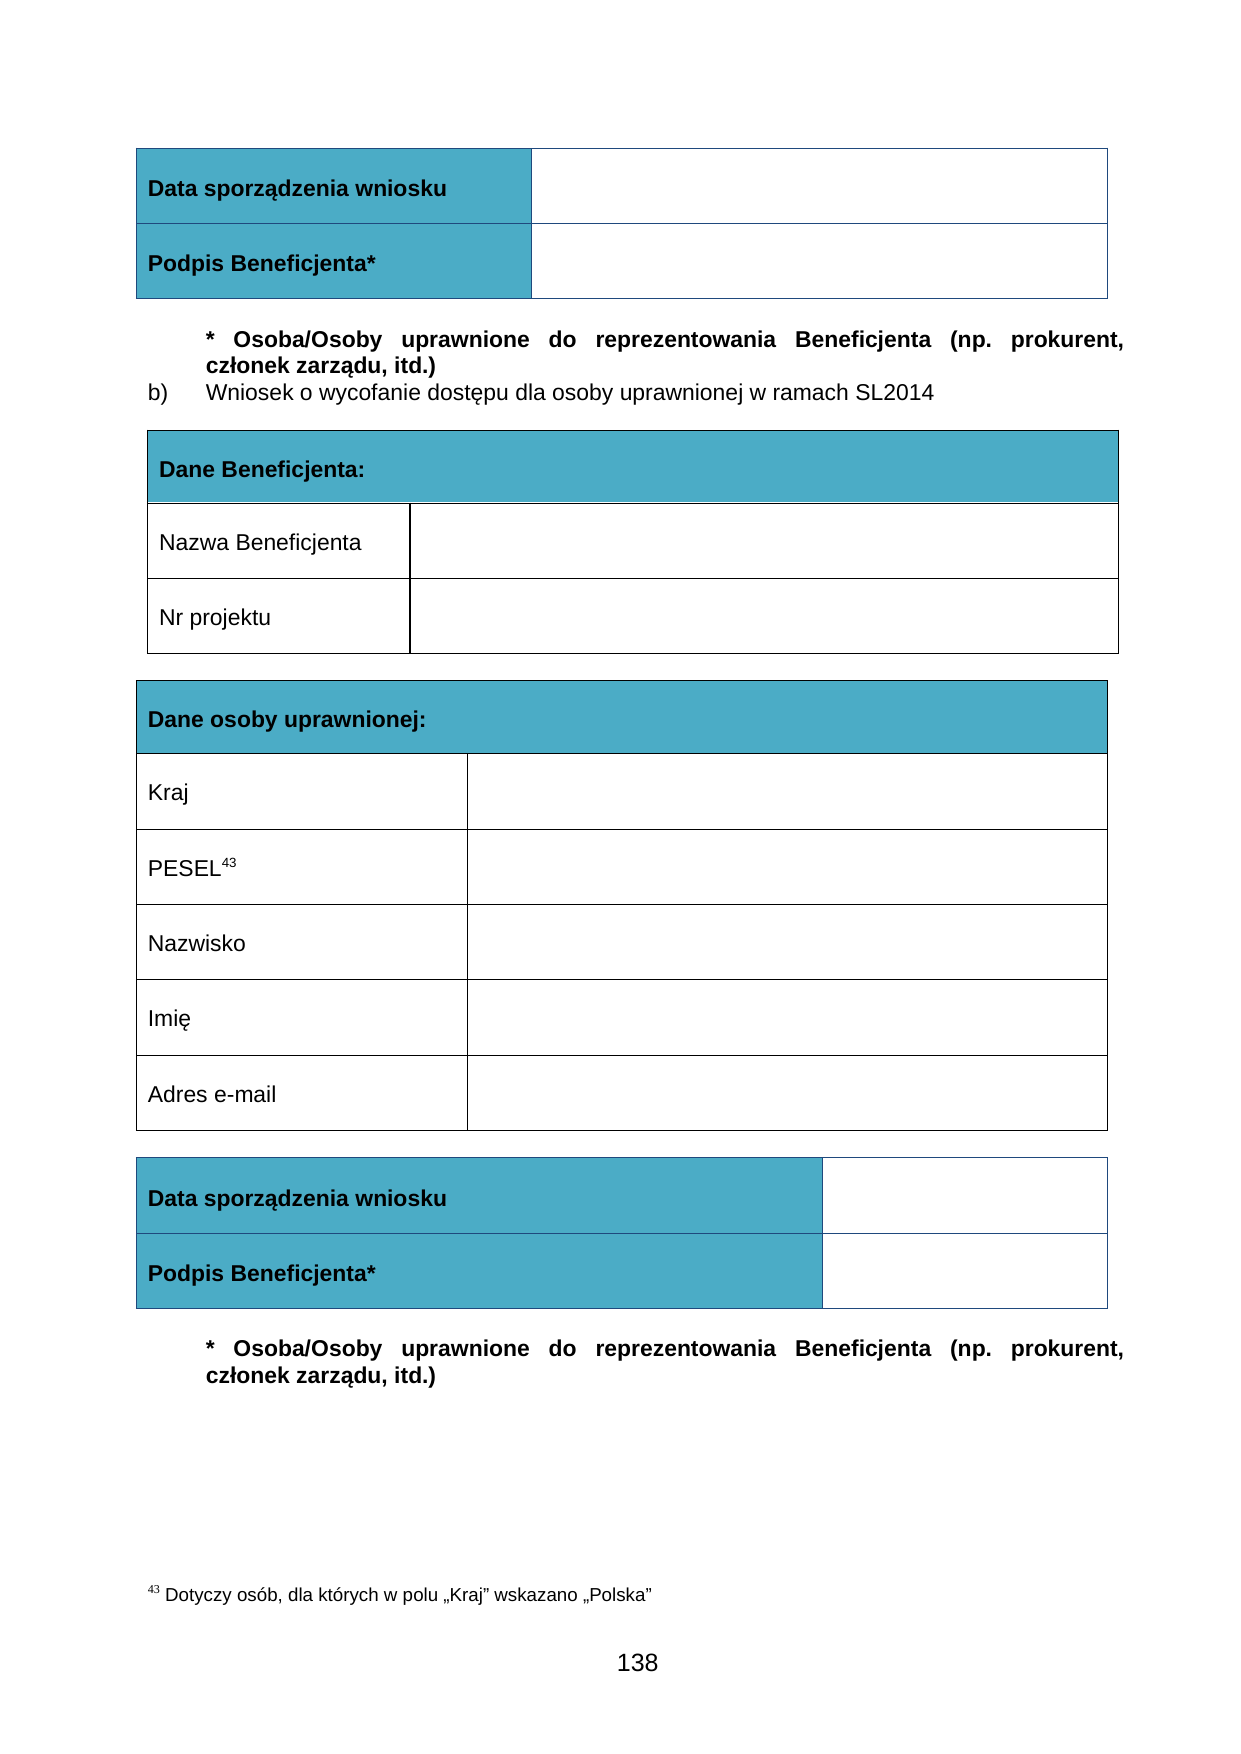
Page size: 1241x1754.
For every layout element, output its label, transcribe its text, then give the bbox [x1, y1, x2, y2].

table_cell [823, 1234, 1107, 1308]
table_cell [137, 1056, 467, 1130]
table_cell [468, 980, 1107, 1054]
text * Osoba/Osoby uprawnione do reprezentowania Beneficjenta (np. prokurent, członek zarządu, itd.) [206, 1335, 1125, 1388]
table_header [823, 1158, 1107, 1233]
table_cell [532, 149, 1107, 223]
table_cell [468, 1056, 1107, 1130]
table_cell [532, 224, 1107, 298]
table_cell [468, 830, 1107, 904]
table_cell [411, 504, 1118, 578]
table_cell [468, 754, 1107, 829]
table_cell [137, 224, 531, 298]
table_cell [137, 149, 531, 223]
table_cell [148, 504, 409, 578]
list Wniosek o wycofanie dostępu dla osoby uprawnionej w ramach SL2014 [148, 378, 1125, 405]
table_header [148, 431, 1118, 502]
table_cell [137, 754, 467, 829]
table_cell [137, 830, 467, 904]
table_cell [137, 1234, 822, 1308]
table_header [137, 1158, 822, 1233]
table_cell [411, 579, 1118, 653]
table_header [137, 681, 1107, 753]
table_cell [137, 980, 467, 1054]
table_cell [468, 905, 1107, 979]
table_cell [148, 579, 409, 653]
text * Osoba/Osoby uprawnione do reprezentowania Beneficjenta (np. prokurent, członek zarządu, itd.) [206, 326, 1125, 378]
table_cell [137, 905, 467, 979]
